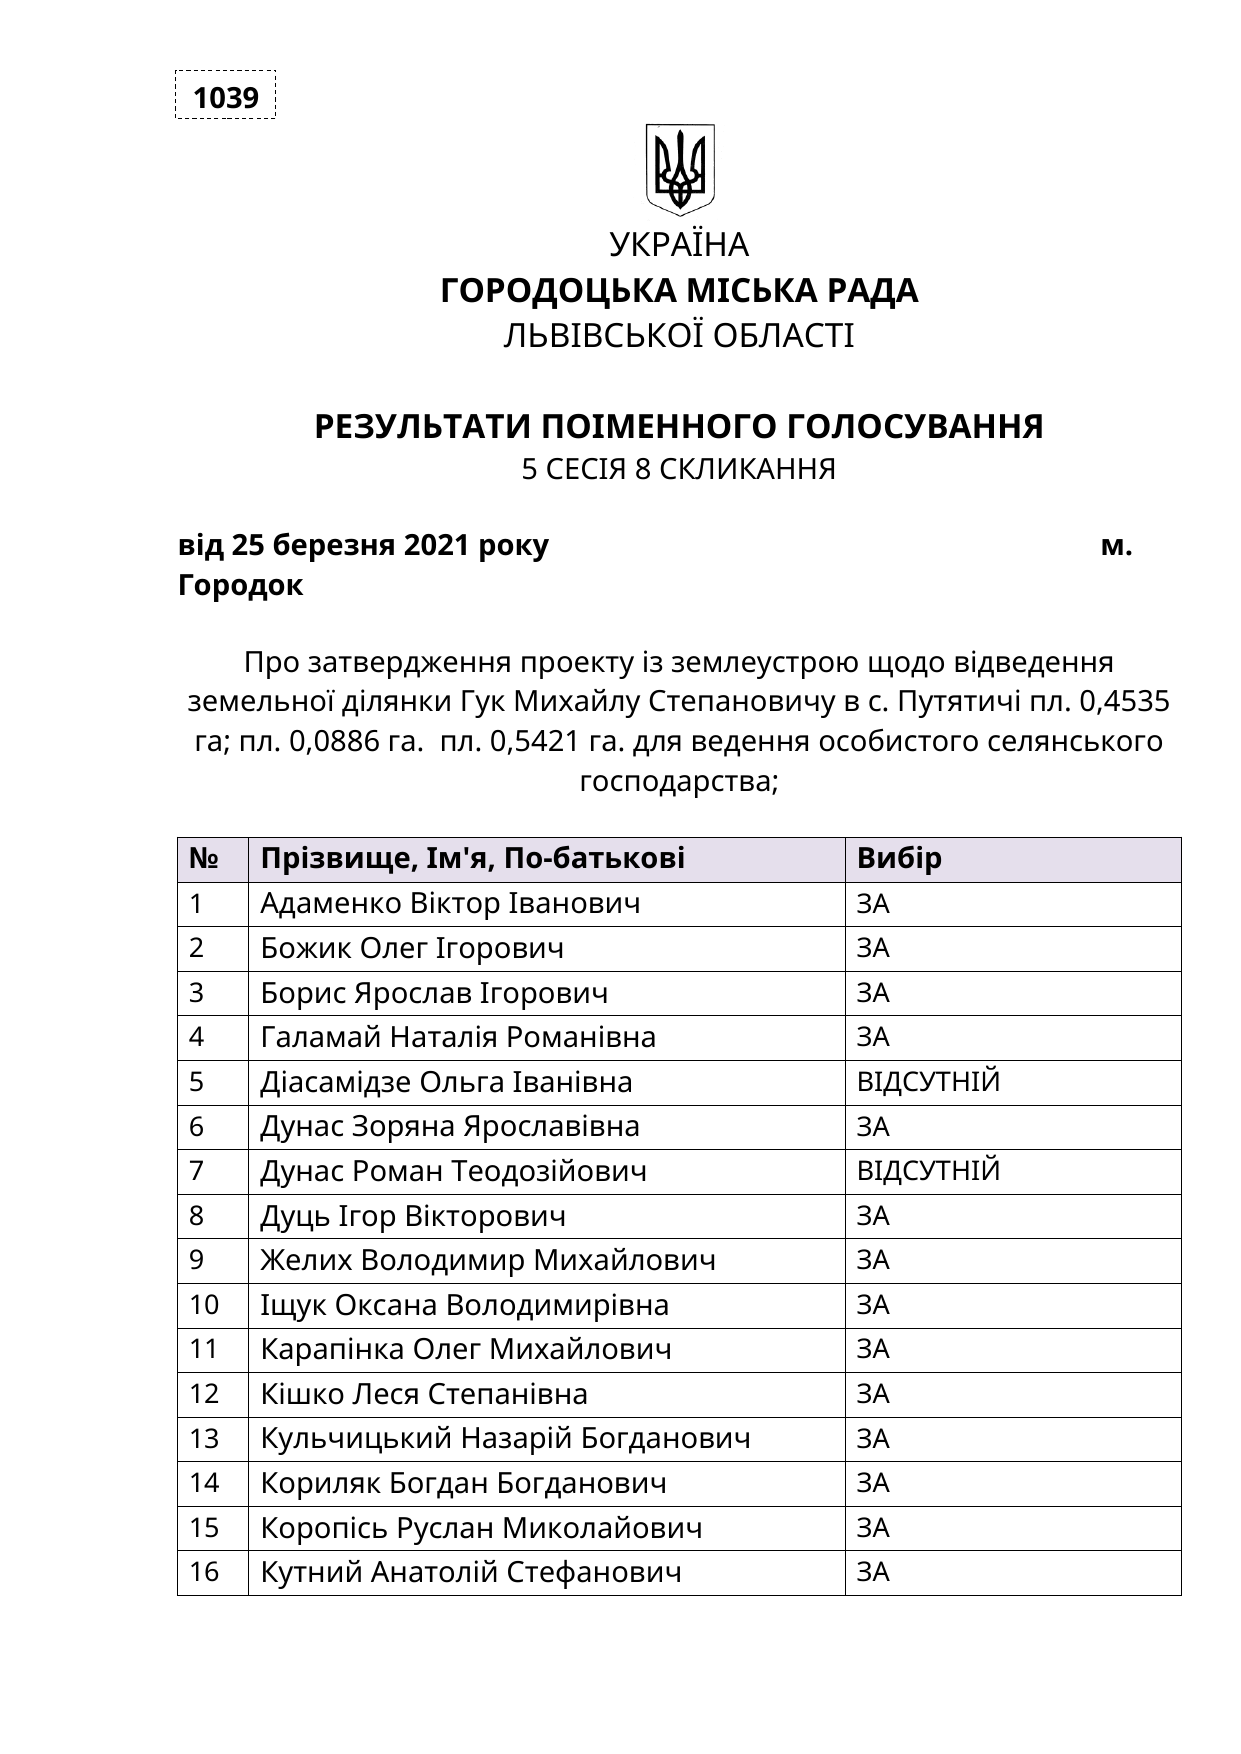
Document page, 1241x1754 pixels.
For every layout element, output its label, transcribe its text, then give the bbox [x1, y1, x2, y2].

table_cell Дунас Зоряна Ярославівна [249, 1106, 845, 1149]
table_cell ЗА [846, 1329, 1181, 1372]
text Про затвердження проекту із землеустрою щодо відведення земельної ділянки Гук Михайлу Степановичу в с. Путятичі пл. 0,4535 га; пл. 0,0886 га. пл. 0,5421 га. для ведення особистого селянського господарства; [177, 641, 1181, 800]
text 5 СЕСІЯ 8 СКЛИКАННЯ [177, 448, 1181, 488]
text від 25 березня 2021 року м. Городок [177, 525, 1181, 604]
table_header № [178, 838, 248, 882]
table_cell Адаменко Віктор Іванович [249, 883, 845, 926]
table_header Прізвище, Ім'я, По-батькові [249, 838, 845, 882]
table_cell Кішко Леся Степанівна [249, 1373, 845, 1417]
text ГОРОДОЦЬКА МІСЬКА РАДА [177, 266, 1181, 312]
table_cell ЗА [846, 883, 1181, 926]
table_cell Кутний Анатолій Стефанович [249, 1551, 845, 1595]
table_cell 13 [178, 1418, 248, 1461]
table_cell ЗА [846, 972, 1181, 1015]
table_cell ЗА [846, 1016, 1181, 1060]
table_cell ЗА [846, 1284, 1181, 1327]
table_cell 1 [178, 883, 248, 926]
table_cell ВІДСУТНІЙ [846, 1061, 1181, 1104]
table_cell 8 [178, 1195, 248, 1238]
table_cell 10 [178, 1284, 248, 1327]
table_cell ВІДСУТНІЙ [846, 1150, 1181, 1194]
table_cell ЗА [846, 1239, 1181, 1283]
table_cell Божик Олег Ігорович [249, 927, 845, 971]
table_cell Галамай Наталія Романівна [249, 1016, 845, 1060]
text РЕЗУЛЬТАТИ ПОІМЕННОГО ГОЛОСУВАННЯ [177, 403, 1181, 448]
table_cell 12 [178, 1373, 248, 1417]
table_cell 14 [178, 1462, 248, 1506]
table_cell Дунас Роман Теодозійович [249, 1150, 845, 1194]
table_cell ЗА [846, 927, 1181, 971]
table_cell 3 [178, 972, 248, 1015]
table_cell Карапінка Олег Михайлович [249, 1329, 845, 1372]
table_cell Желих Володимир Михайлович [249, 1239, 845, 1283]
table_cell 6 [178, 1106, 248, 1149]
table_cell ЗА [846, 1462, 1181, 1506]
text УКРАЇНА [177, 221, 1181, 266]
table_cell ЗА [846, 1106, 1181, 1149]
table_header Вибір [846, 838, 1181, 882]
table_cell ЗА [846, 1418, 1181, 1461]
table_cell Іщук Оксана Володимирівна [249, 1284, 845, 1327]
table_cell ЗА [846, 1507, 1181, 1550]
table_cell 16 [178, 1551, 248, 1595]
table_cell Кульчицький Назарій Богданович [249, 1418, 845, 1461]
text ЛЬВІВСЬКОЇ ОБЛАСТІ [177, 312, 1181, 357]
table_cell Діасамідзе Ольга Іванівна [249, 1061, 845, 1104]
table_cell 11 [178, 1329, 248, 1372]
table_cell Коропісь Руслан Миколайович [249, 1507, 845, 1550]
table_cell ЗА [846, 1195, 1181, 1238]
table_cell 4 [178, 1016, 248, 1060]
table_cell 15 [178, 1507, 248, 1550]
table_cell ЗА [846, 1373, 1181, 1417]
table_cell 7 [178, 1150, 248, 1194]
table_cell 5 [178, 1061, 248, 1104]
table_cell Кориляк Богдан Богданович [249, 1462, 845, 1506]
table_cell Борис Ярослав Ігорович [249, 972, 845, 1015]
table_cell Дуць Ігор Вікторович [249, 1195, 845, 1238]
table_cell ЗА [846, 1551, 1181, 1595]
picture [633, 118, 726, 221]
table_cell 2 [178, 927, 248, 971]
table_cell 9 [178, 1239, 248, 1283]
